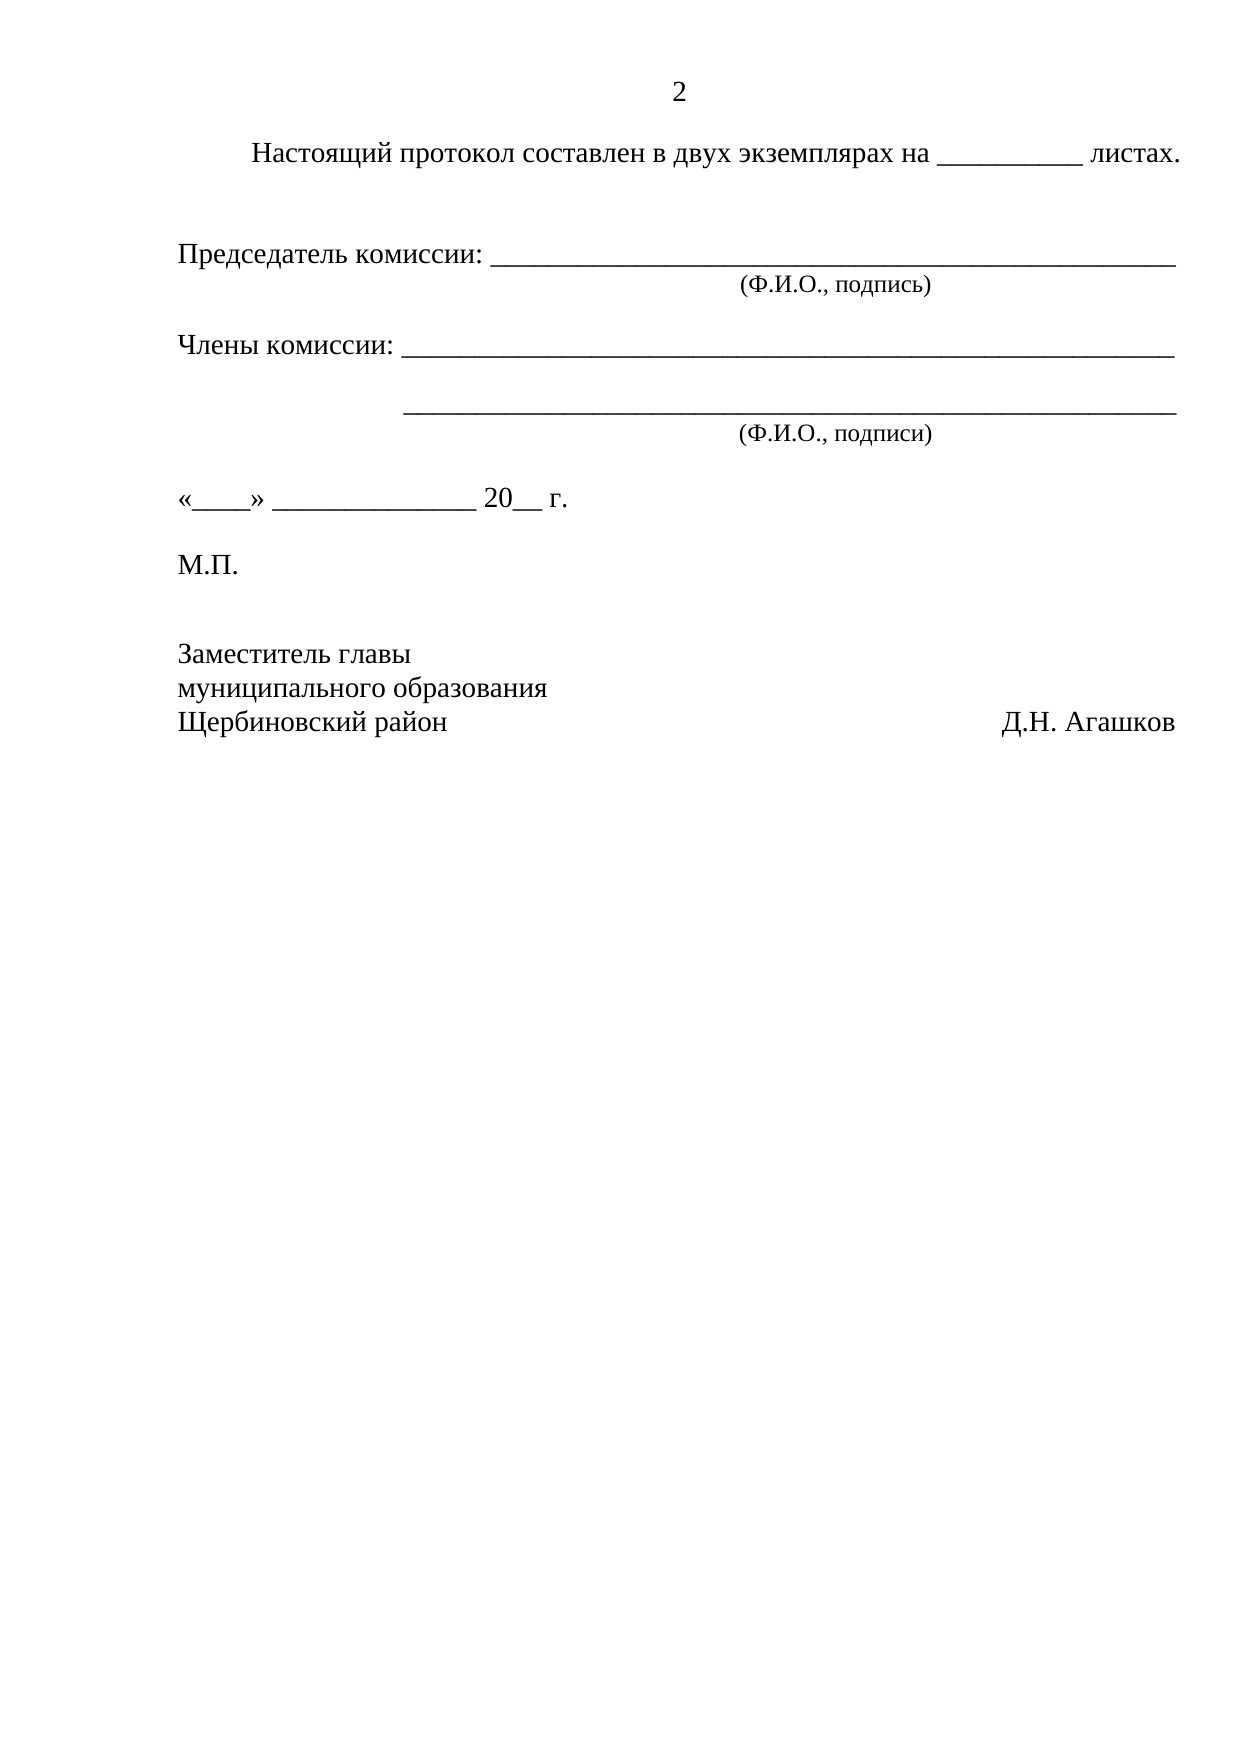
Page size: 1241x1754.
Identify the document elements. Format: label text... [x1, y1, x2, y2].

text Настоящий протокол составлен в двух экземплярах на __________ листах. [177, 135, 1181, 169]
text Щербиновский район Д.Н. Агашков [177, 704, 1181, 737]
text Председатель комиссии: _______________________________________________ [177, 236, 1181, 269]
text М.П. [177, 547, 1181, 581]
text (Ф.И.О., подпись) [177, 269, 1181, 298]
text _____________________________________________________ [177, 384, 1181, 418]
text Члены комиссии: _____________________________________________________ [177, 327, 1181, 361]
text муниципального образования [177, 670, 1181, 704]
text (Ф.И.О., подписи) [177, 418, 1181, 446]
text Заместитель главы [177, 637, 1181, 670]
text «____» ______________ 20__ г. [177, 480, 1181, 513]
